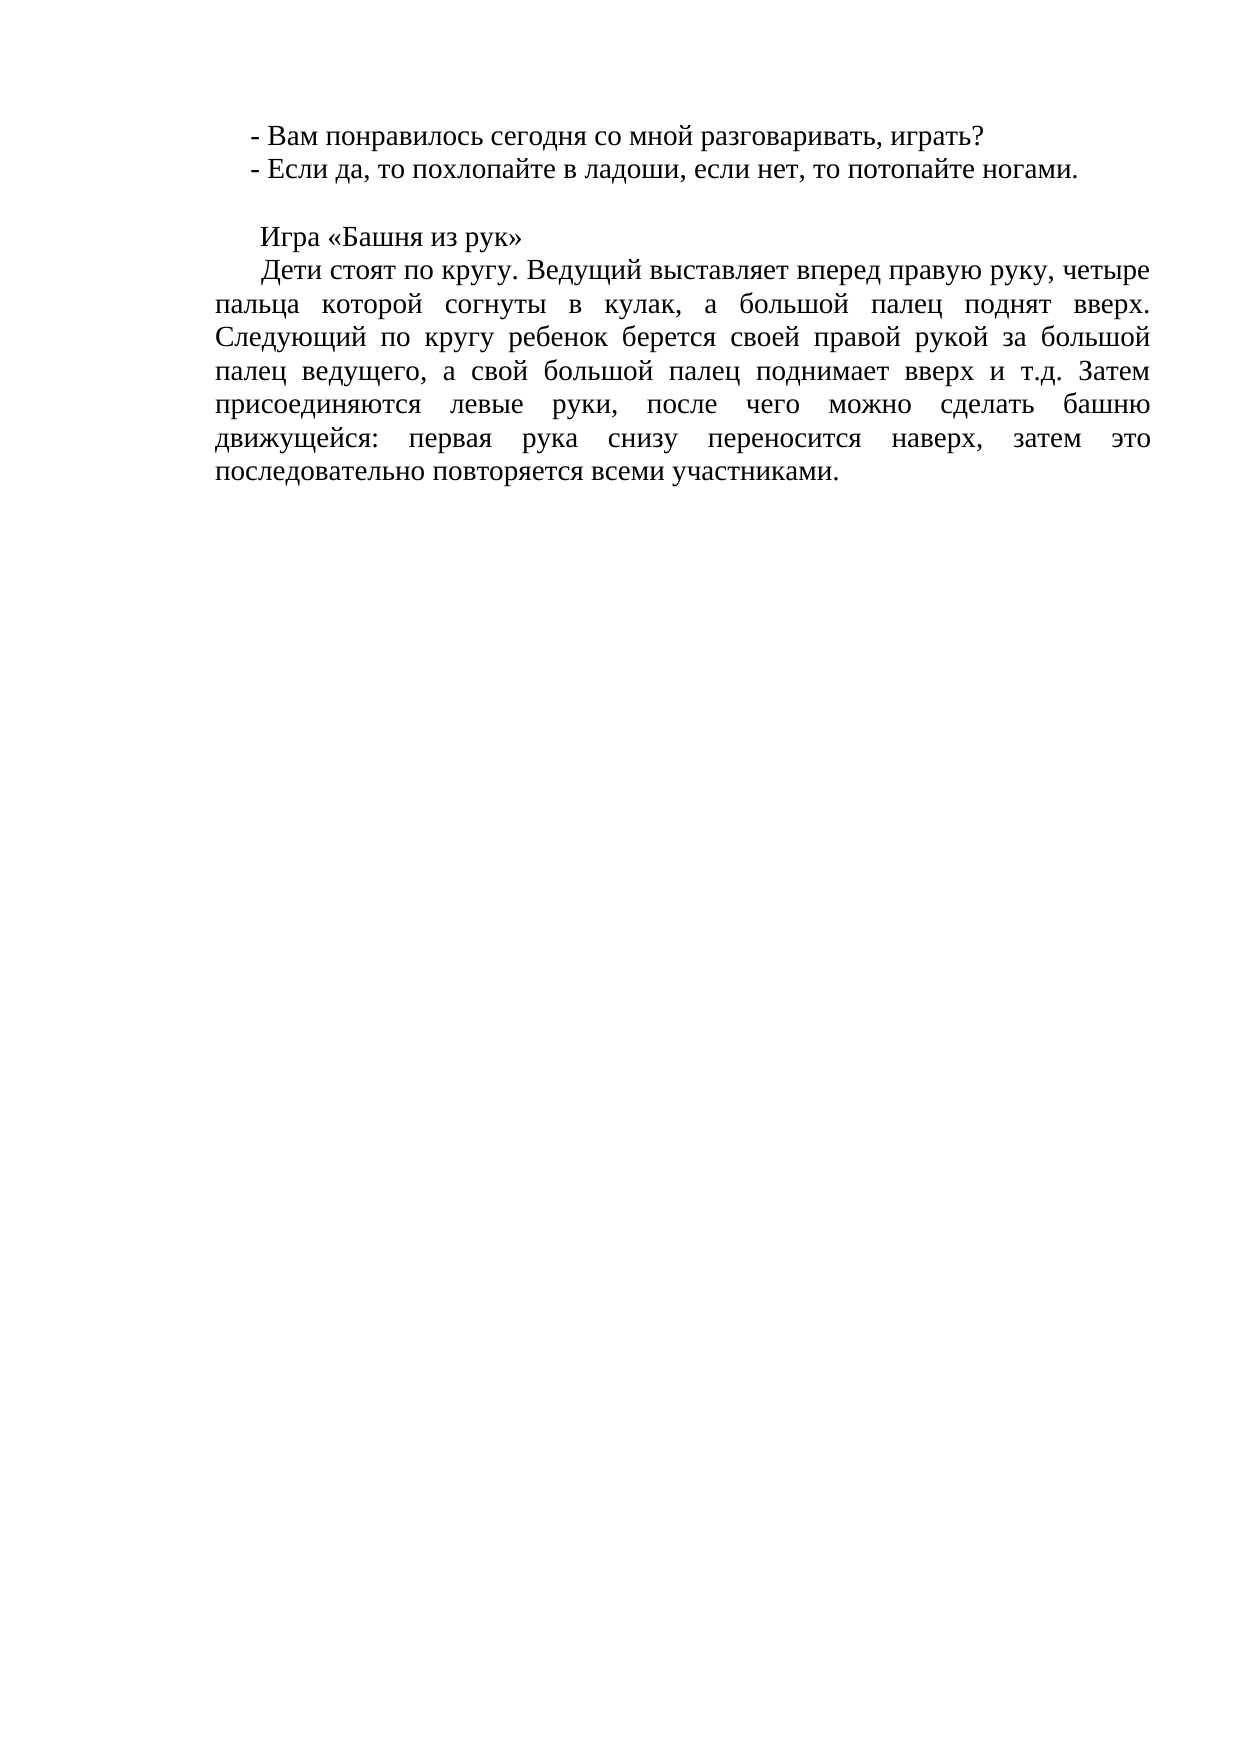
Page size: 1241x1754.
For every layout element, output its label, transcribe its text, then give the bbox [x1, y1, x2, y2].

list Игра «Башня из рук» [252, 219, 1152, 252]
text Дети стоят по кругу. Ведущий выставляет вперед правую руку, четыре пальца которой согнуты в кулак, а большой палец поднят вверх. Следующий по кругу ребенок берется своей правой рукой за большой палец ведущего, а свой большой палец поднимает вверх и т.д. Затем присоединяются левые руки, после чего можно сделать башню движущейся: первая рука снизу переносится наверх, затем это последовательно повторяется всеми участниками. [215, 252, 1152, 487]
text - Если да, то похлопайте в ладоши, если нет, то потопайте ногами. [177, 152, 1152, 185]
text - Вам понравилось сегодня со мной разговаривать, играть? [177, 118, 1152, 152]
